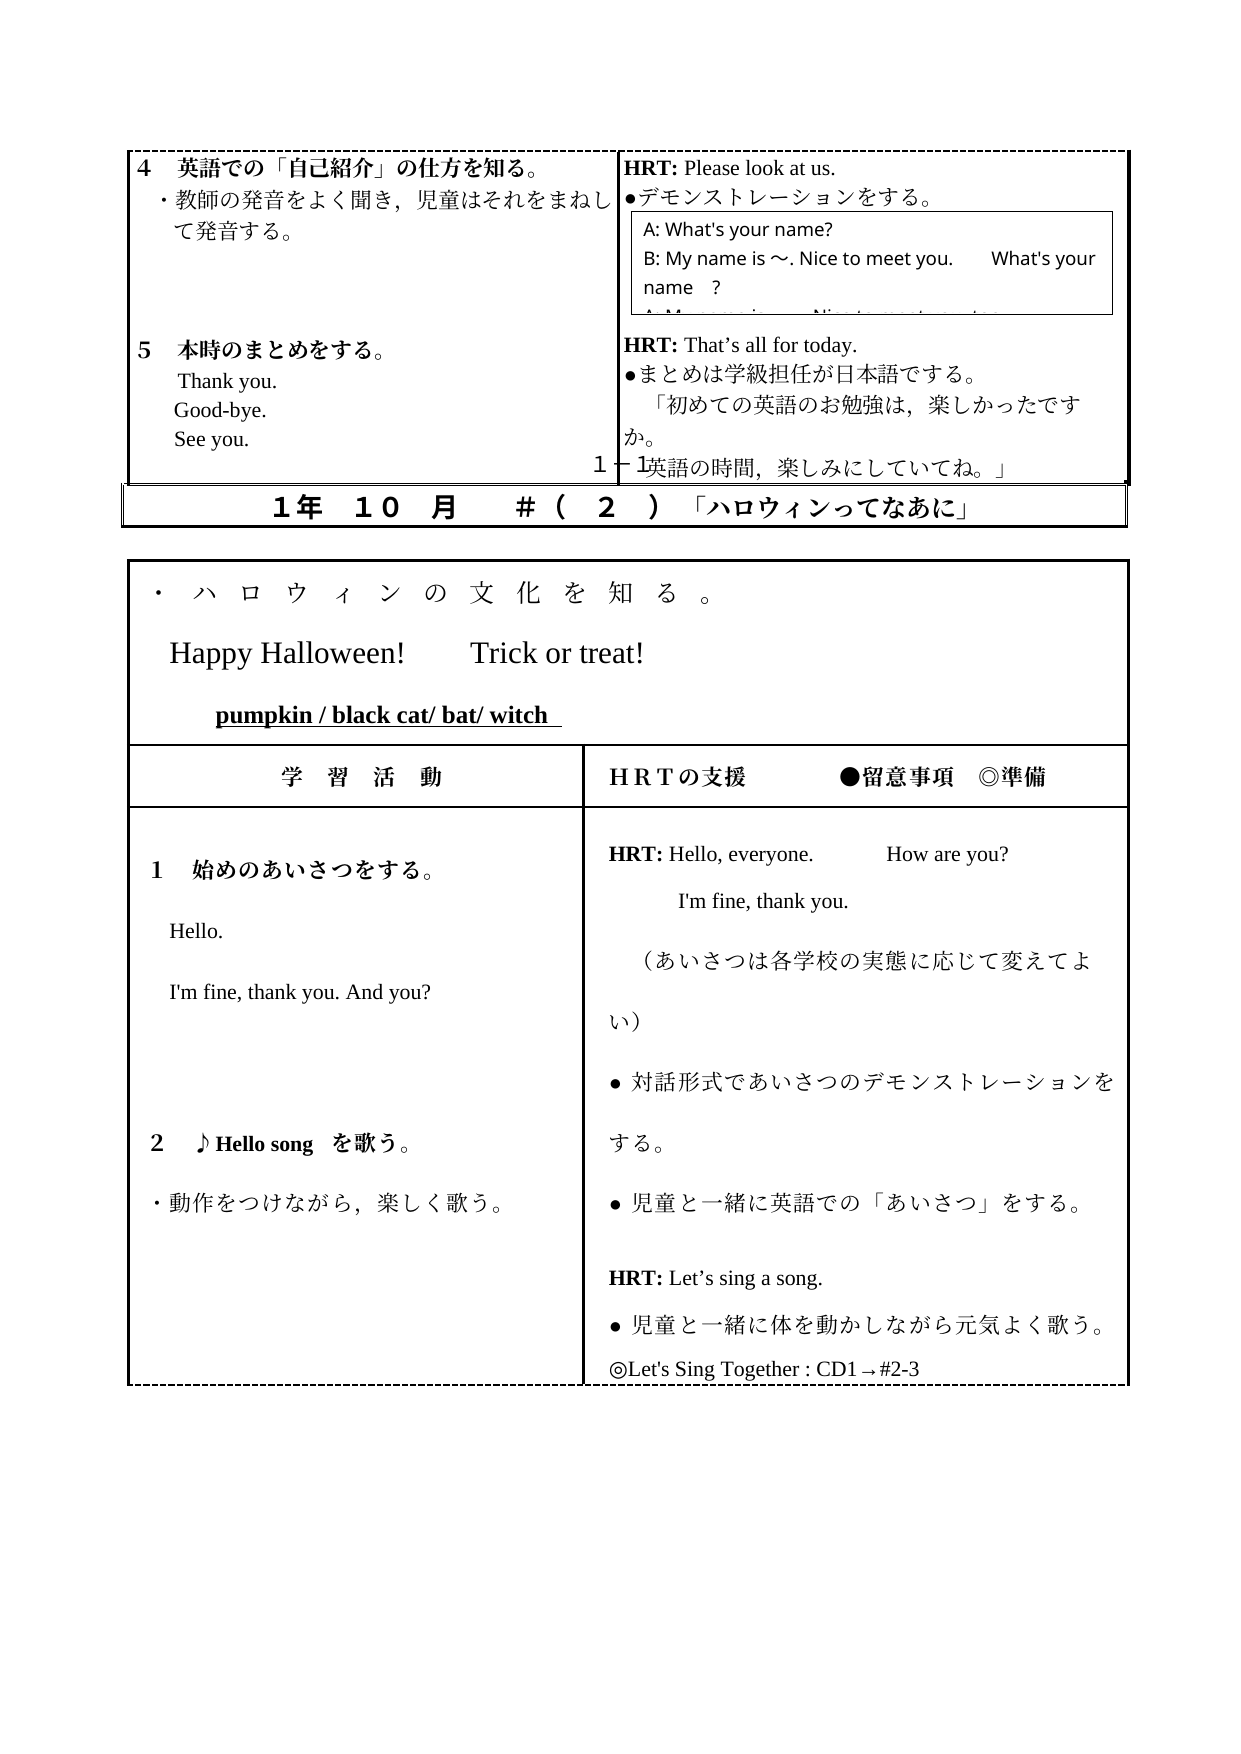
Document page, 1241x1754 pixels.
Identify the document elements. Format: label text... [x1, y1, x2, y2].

table_header ・ハロウィンの文化を知る。 Happy Halloween! Trick or treat! pumpkin / black cat/ bat/ witch [130, 562, 1127, 743]
table_cell HRT: Please look at us. ●デモンストレーションをする。 HRT: That’s all for today. ●まとめは学級担任が日本語でする。 「初めての英語のお勉強は，楽しかったですか。 英語の時間，楽しみにしていてね。」 [620, 150, 1127, 483]
table_cell 学 習 活 動 [130, 746, 582, 806]
table_cell ４ 英語での「自己紹介」の仕方を知る。 ・教師の発音をよく聞き，児童はそれをまねして発音する。 ５ 本時のまとめをする。 Thank you. Good-bye. See you. [130, 150, 618, 483]
table_cell １年 １０ 月 ＃（ ２ ） 「ハロウィンってなあに」 [123, 483, 1125, 525]
table_cell １ 始めのあいさつをする。 Hello. I'm fine, thank you. And you? ２ ♪Hello song を歌う。 ・動作をつけながら，楽しく歌う。 [130, 808, 582, 1384]
table_cell ＨＲＴの支援 ●留意事項 ◎準備 [585, 746, 1127, 806]
table_cell HRT: Hello, everyone. How are you? I'm fine, thank you. （あいさつは各学校の実態に応じて変えてよい） ●対話形式であいさつのデモンストレーションをする。 ●児童と一緒に英語での「あいさつ」をする。 HRT: Let’s sing a song. ●児童と一緒に体を動かしながら元気よく歌う。 ◎Let's Sing Together : CD1→#2-3 [585, 808, 1127, 1384]
